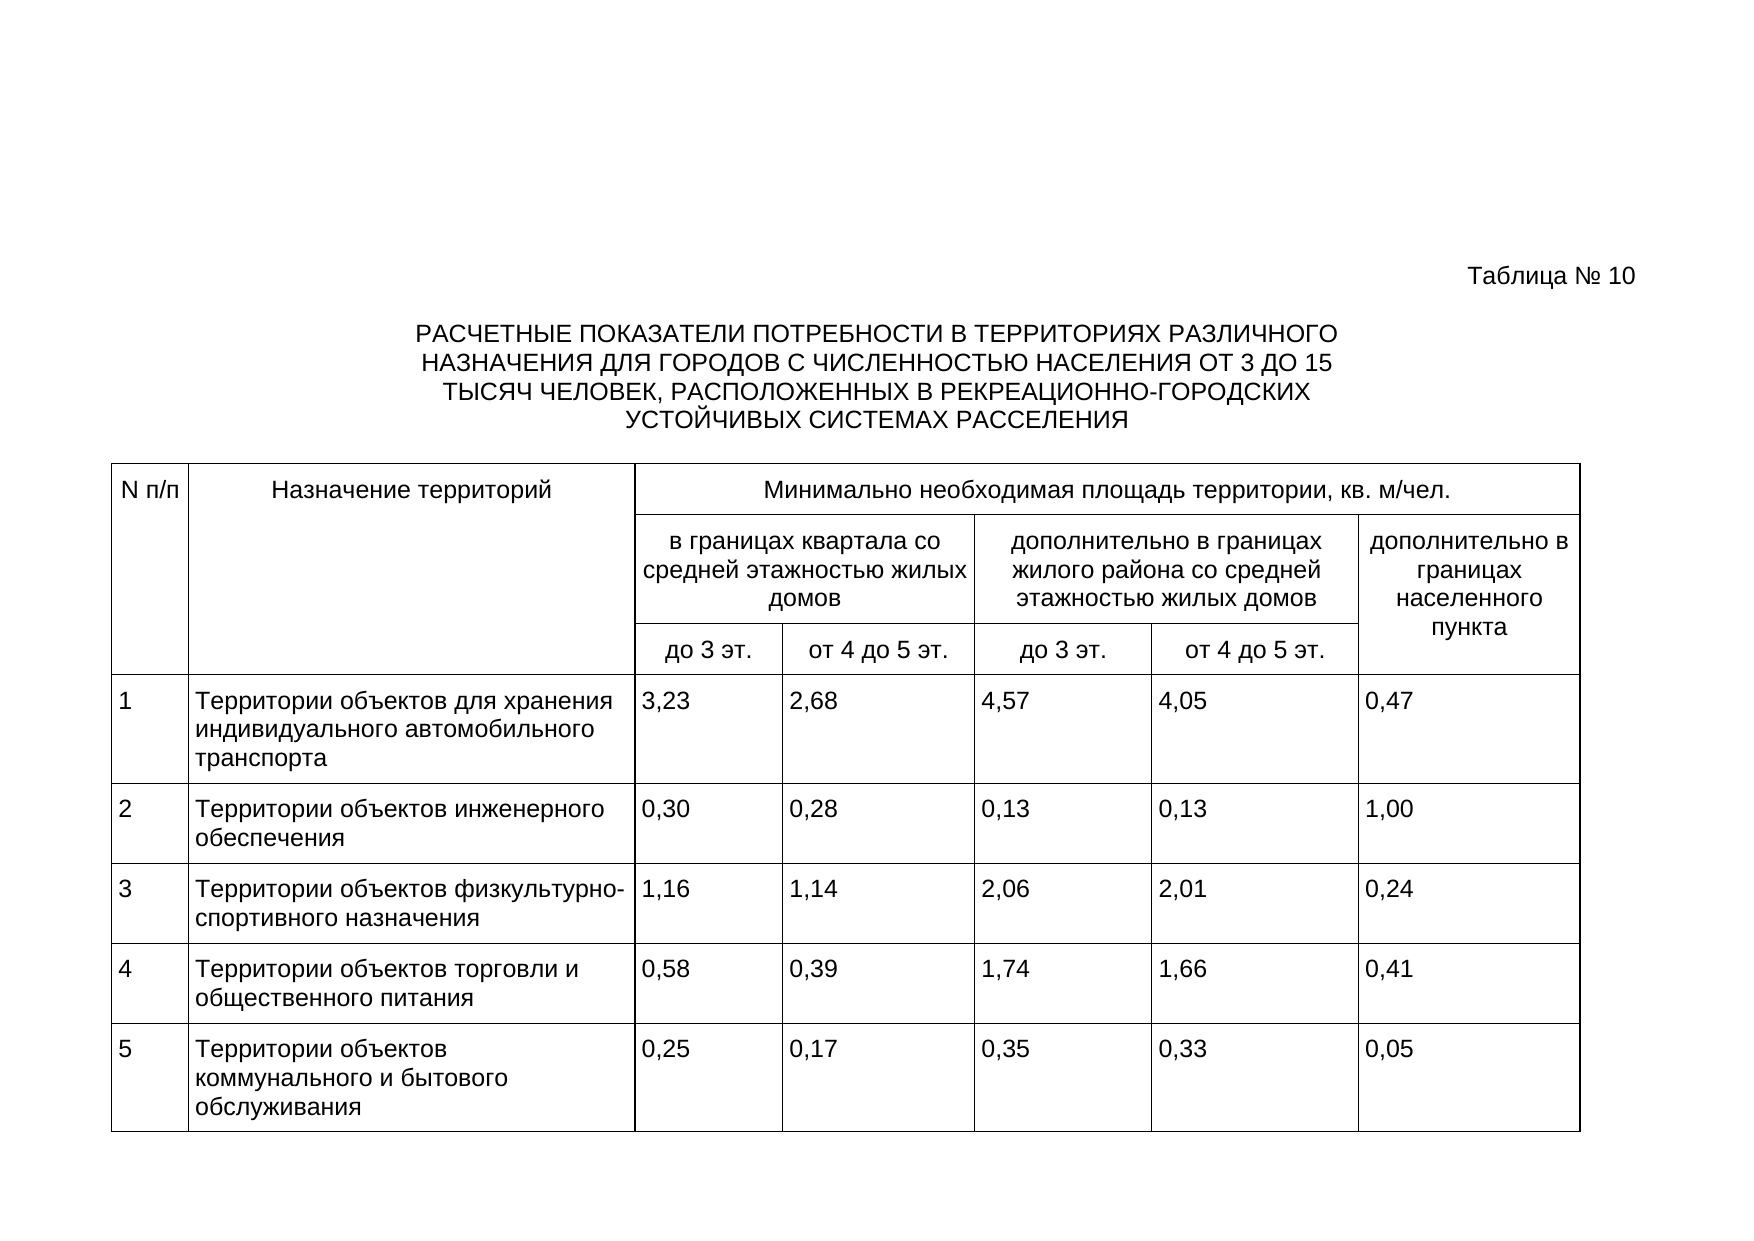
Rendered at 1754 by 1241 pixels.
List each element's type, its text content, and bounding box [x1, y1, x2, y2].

table_cell 2 [112, 784, 188, 863]
text УСТОЙЧИВЫХ СИСТЕМАХ РАССЕЛЕНИЯ [118, 405, 1636, 434]
table_cell 1,16 [636, 864, 782, 942]
text ТЫСЯЧ ЧЕЛОВЕК, РАСПОЛОЖЕННЫХ В РЕКРЕАЦИОННО-ГОРОДСКИХ [118, 377, 1636, 405]
table_header N п/п [112, 464, 188, 674]
table_cell 2,01 [1152, 864, 1358, 942]
table_cell 0,17 [783, 1024, 974, 1131]
table_cell от 4 до 5 эт. [783, 624, 974, 674]
table_cell 3 [112, 864, 188, 942]
text РАСЧЕТНЫЕ ПОКАЗАТЕЛИ ПОТРЕБНОСТИ В ТЕРРИТОРИЯХ РАЗЛИЧНОГО [118, 319, 1636, 348]
table_cell 1,00 [1359, 784, 1579, 863]
table_cell 4,05 [1152, 675, 1358, 783]
table_cell 0,33 [1152, 1024, 1358, 1131]
table_cell 1,74 [975, 944, 1151, 1022]
table_cell Территории объектов торговли и общественного питания [189, 944, 634, 1022]
table_cell 4,57 [975, 675, 1151, 783]
table_cell Территории объектов коммунального и бытового обслуживания [189, 1024, 634, 1131]
table_cell до 3 эт. [975, 624, 1151, 674]
table_cell от 4 до 5 эт. [1152, 624, 1358, 674]
table_cell Территории объектов физкультурно-спортивного назначения [189, 864, 634, 942]
table_cell Территории объектов инженерного обеспечения [189, 784, 634, 863]
table_cell 0,28 [783, 784, 974, 863]
table_cell 2,68 [783, 675, 974, 783]
table_cell 3,23 [636, 675, 782, 783]
table_cell 4 [112, 944, 188, 1022]
table_cell 1,14 [783, 864, 974, 942]
table_cell дополнительно в границах жилого района со средней этажностью жилых домов [975, 515, 1358, 623]
table_cell 0,25 [636, 1024, 782, 1131]
table_cell 1 [112, 675, 188, 783]
table_cell 0,24 [1359, 864, 1579, 942]
table_cell 0,58 [636, 944, 782, 1022]
table_cell 0,05 [1359, 1024, 1579, 1131]
table_cell дополнительно в границах населенного пункта [1359, 515, 1579, 674]
text НАЗНАЧЕНИЯ ДЛЯ ГОРОДОВ С ЧИСЛЕННОСТЬЮ НАСЕЛЕНИЯ ОТ 3 ДО 15 [118, 348, 1636, 376]
table_cell 0,39 [783, 944, 974, 1022]
table_cell Территории объектов для хранения индивидуального автомобильного транспорта [189, 675, 634, 783]
table_cell 0,41 [1359, 944, 1579, 1022]
table_cell 0,13 [975, 784, 1151, 863]
table_header Назначение территорий [189, 464, 634, 674]
table_cell 0,47 [1359, 675, 1579, 783]
table_cell 5 [112, 1024, 188, 1131]
table_cell 0,35 [975, 1024, 1151, 1131]
table_cell 0,30 [636, 784, 782, 863]
table_header Минимально необходимая площадь территории, кв. м/чел. [636, 464, 1579, 514]
table_cell до 3 эт. [636, 624, 782, 674]
text Таблица № 10 [118, 261, 1636, 290]
table_cell 0,13 [1152, 784, 1358, 863]
table_cell 2,06 [975, 864, 1151, 942]
table_cell в границах квартала со средней этажностью жилых домов [636, 515, 974, 623]
table_cell 1,66 [1152, 944, 1358, 1022]
